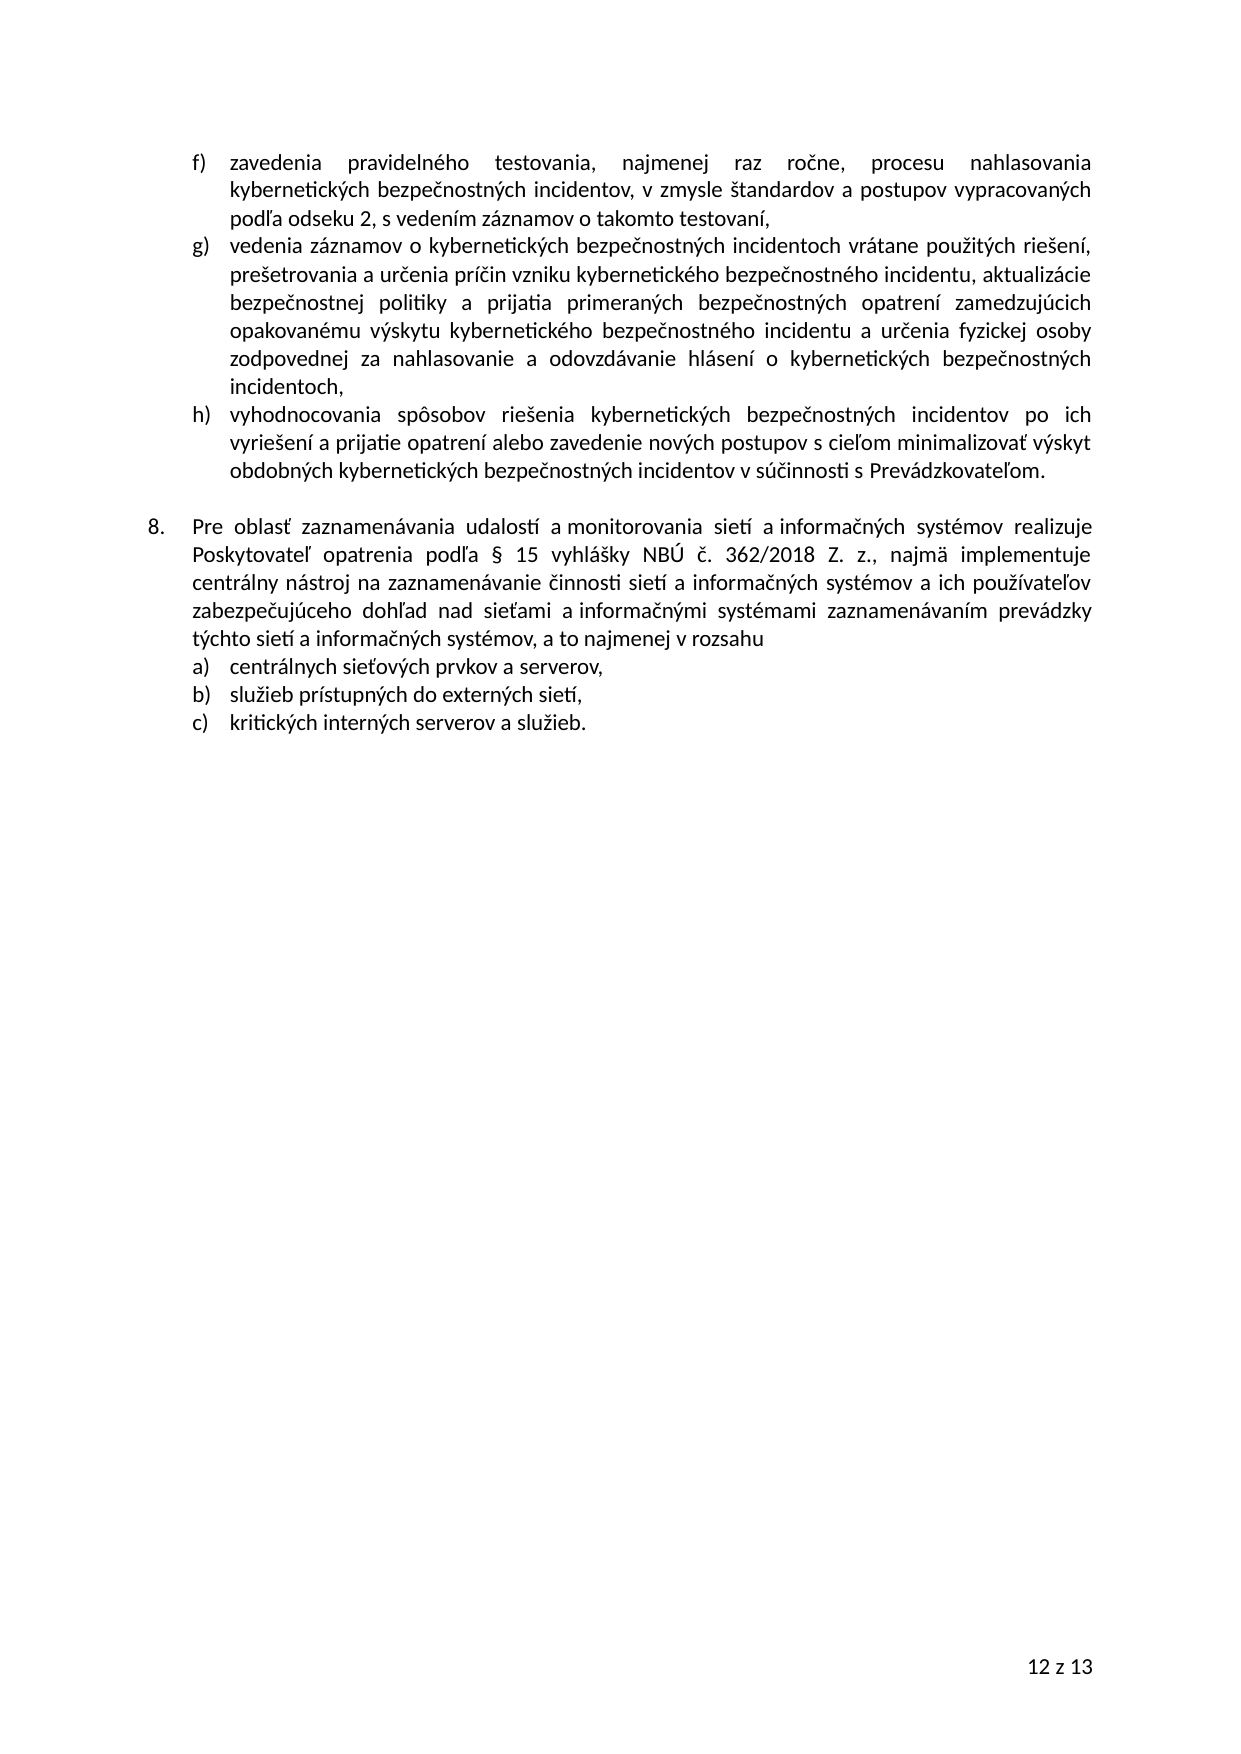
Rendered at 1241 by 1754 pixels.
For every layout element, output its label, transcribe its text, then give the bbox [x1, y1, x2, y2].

list centrálnych sieťových prvkov a serverov, [192, 652, 1093, 680]
list služieb prístupných do externých sietí, [192, 680, 1093, 708]
list vyhodnocovania spôsobov riešenia kybernetických bezpečnostných incidentov po ich vyriešení a prijatie opatrení alebo zavedenie nových postupov s cieľom minimalizovať výskyt obdobných kybernetických bezpečnostných incidentov v súčinnosti s Prevádzkovateľom. [192, 400, 1093, 484]
list zavedenia pravidelného testovania, najmenej raz ročne, procesu nahlasovania kybernetických bezpečnostných incidentov, v zmysle štandardov a postupov vypracovaných podľa odseku 2, s vedením záznamov o takomto testovaní, [192, 148, 1093, 232]
list kritických interných serverov a služieb. [192, 708, 1093, 736]
list Pre oblasť zaznamenávania udalostí a monitorovania sietí a informačných systémov realizuje Poskytovateľ opatrenia podľa § 15 vyhlášky NBÚ č. 362/2018 Z. z., najmä implementuje centrálny nástroj na zaznamenávanie činnosti sietí a informačných systémov a ich používateľov zabezpečujúceho dohľad nad sieťami a informačnými systémami zaznamenávaním prevádzky týchto sietí a informačných systémov, a to najmenej v rozsahu [148, 512, 1093, 652]
list vedenia záznamov o kybernetických bezpečnostných incidentoch vrátane použitých riešení, prešetrovania a určenia príčin vzniku kybernetického bezpečnostného incidentu, aktualizácie bezpečnostnej politiky a prijatia primeraných bezpečnostných opatrení zamedzujúcich opakovanému výskytu kybernetického bezpečnostného incidentu a určenia fyzickej osoby zodpovednej za nahlasovanie a odovzdávanie hlásení o kybernetických bezpečnostných incidentoch, [192, 232, 1093, 400]
